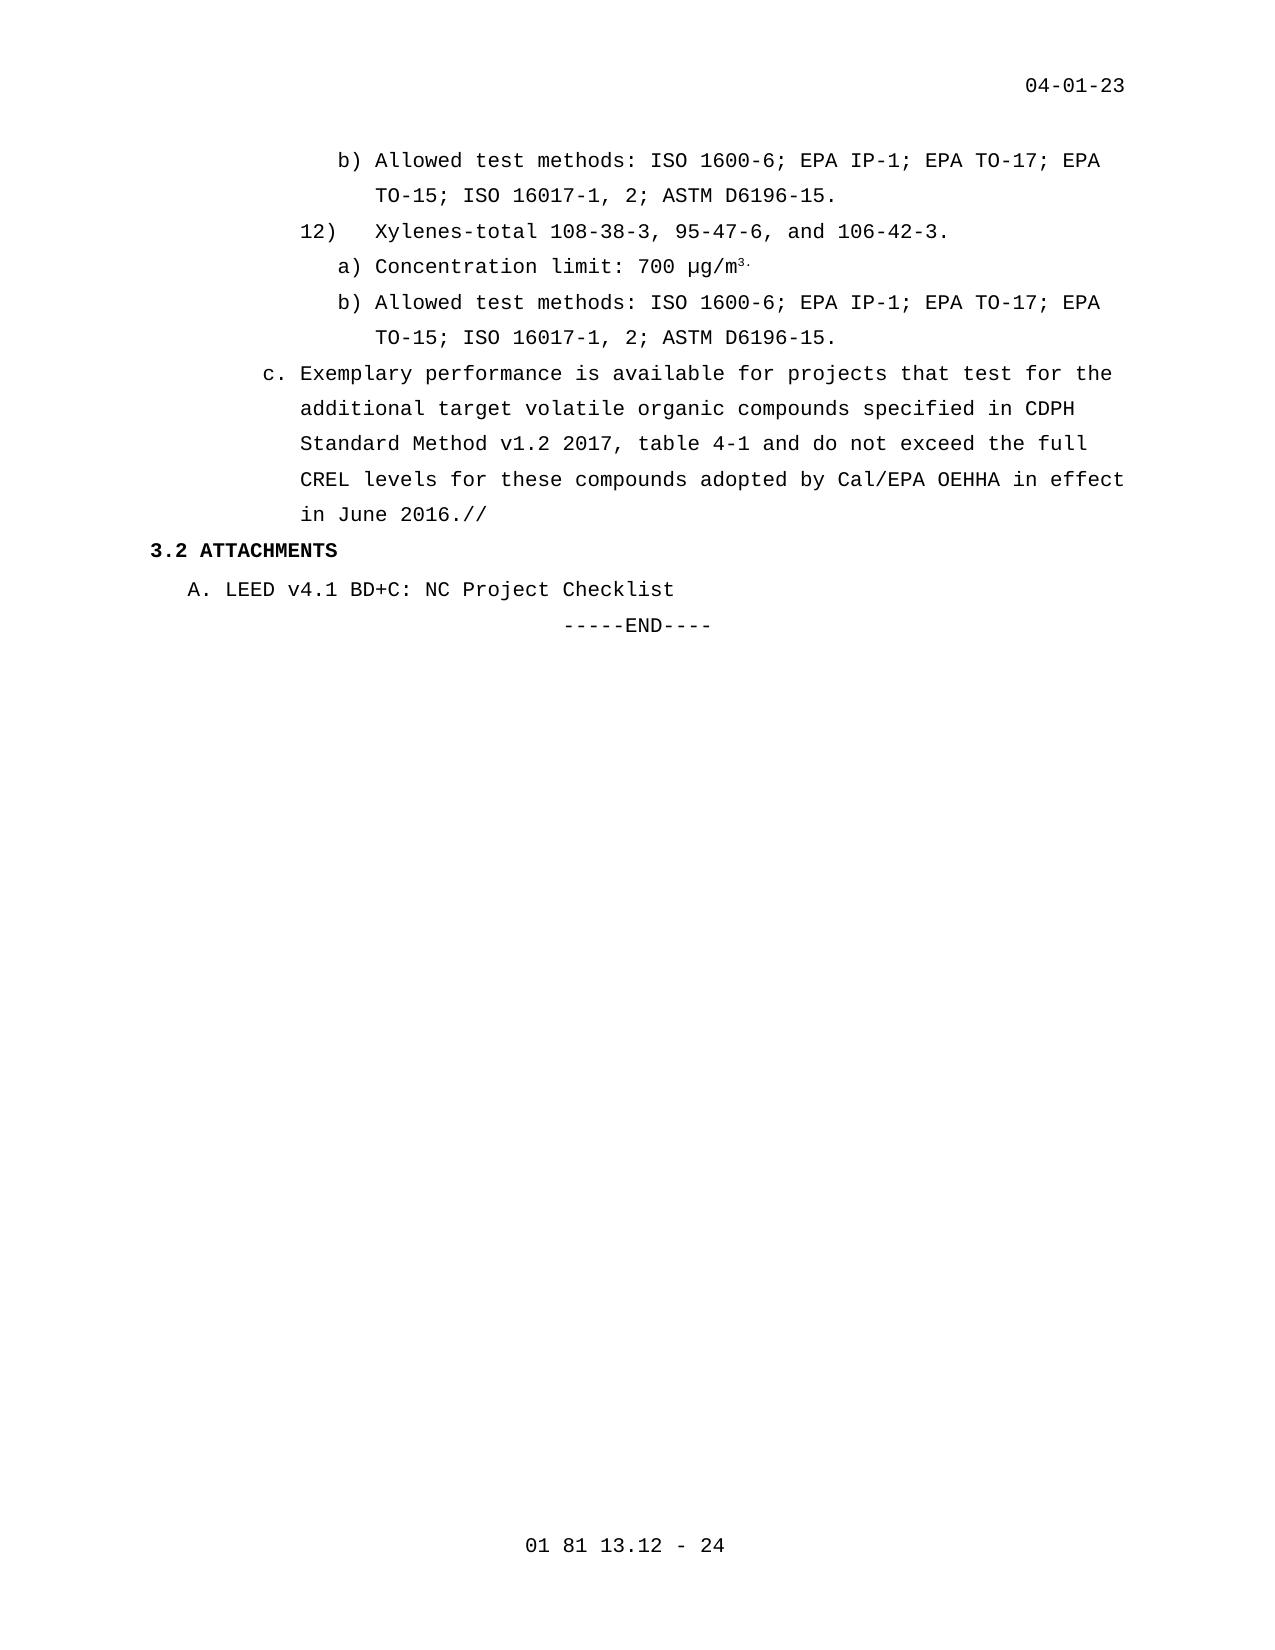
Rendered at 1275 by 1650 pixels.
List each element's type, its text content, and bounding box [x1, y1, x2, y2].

text Xylenes-total 108-38-3, 95-47-6, and 106-42-3. [300, 221, 1125, 244]
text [337, 150, 1125, 209]
text Allowed test methods: ISO 1600-6; EPA IP-1; EPA TO-17; EPA TO-15; ISO 16017-1, 2; ASTM D6196-15. [337, 292, 1125, 351]
text Exemplary performance is available for projects that test for the additional target volatile organic compounds specified in CDPH Standard Method v1.2 2017, table 4-1 and do not exceed the full CREL levels for these compounds adopted by Cal/EPA OEHHA in effect in June 2016.// [262, 362, 1125, 528]
text -----END---- [150, 615, 1125, 639]
text LEED v4.1 BD+C: NC Project Checklist [187, 579, 1125, 603]
text Concentration limit: 700 µg/m3. [337, 256, 1125, 280]
text ATTACHMENTS [150, 539, 1125, 563]
